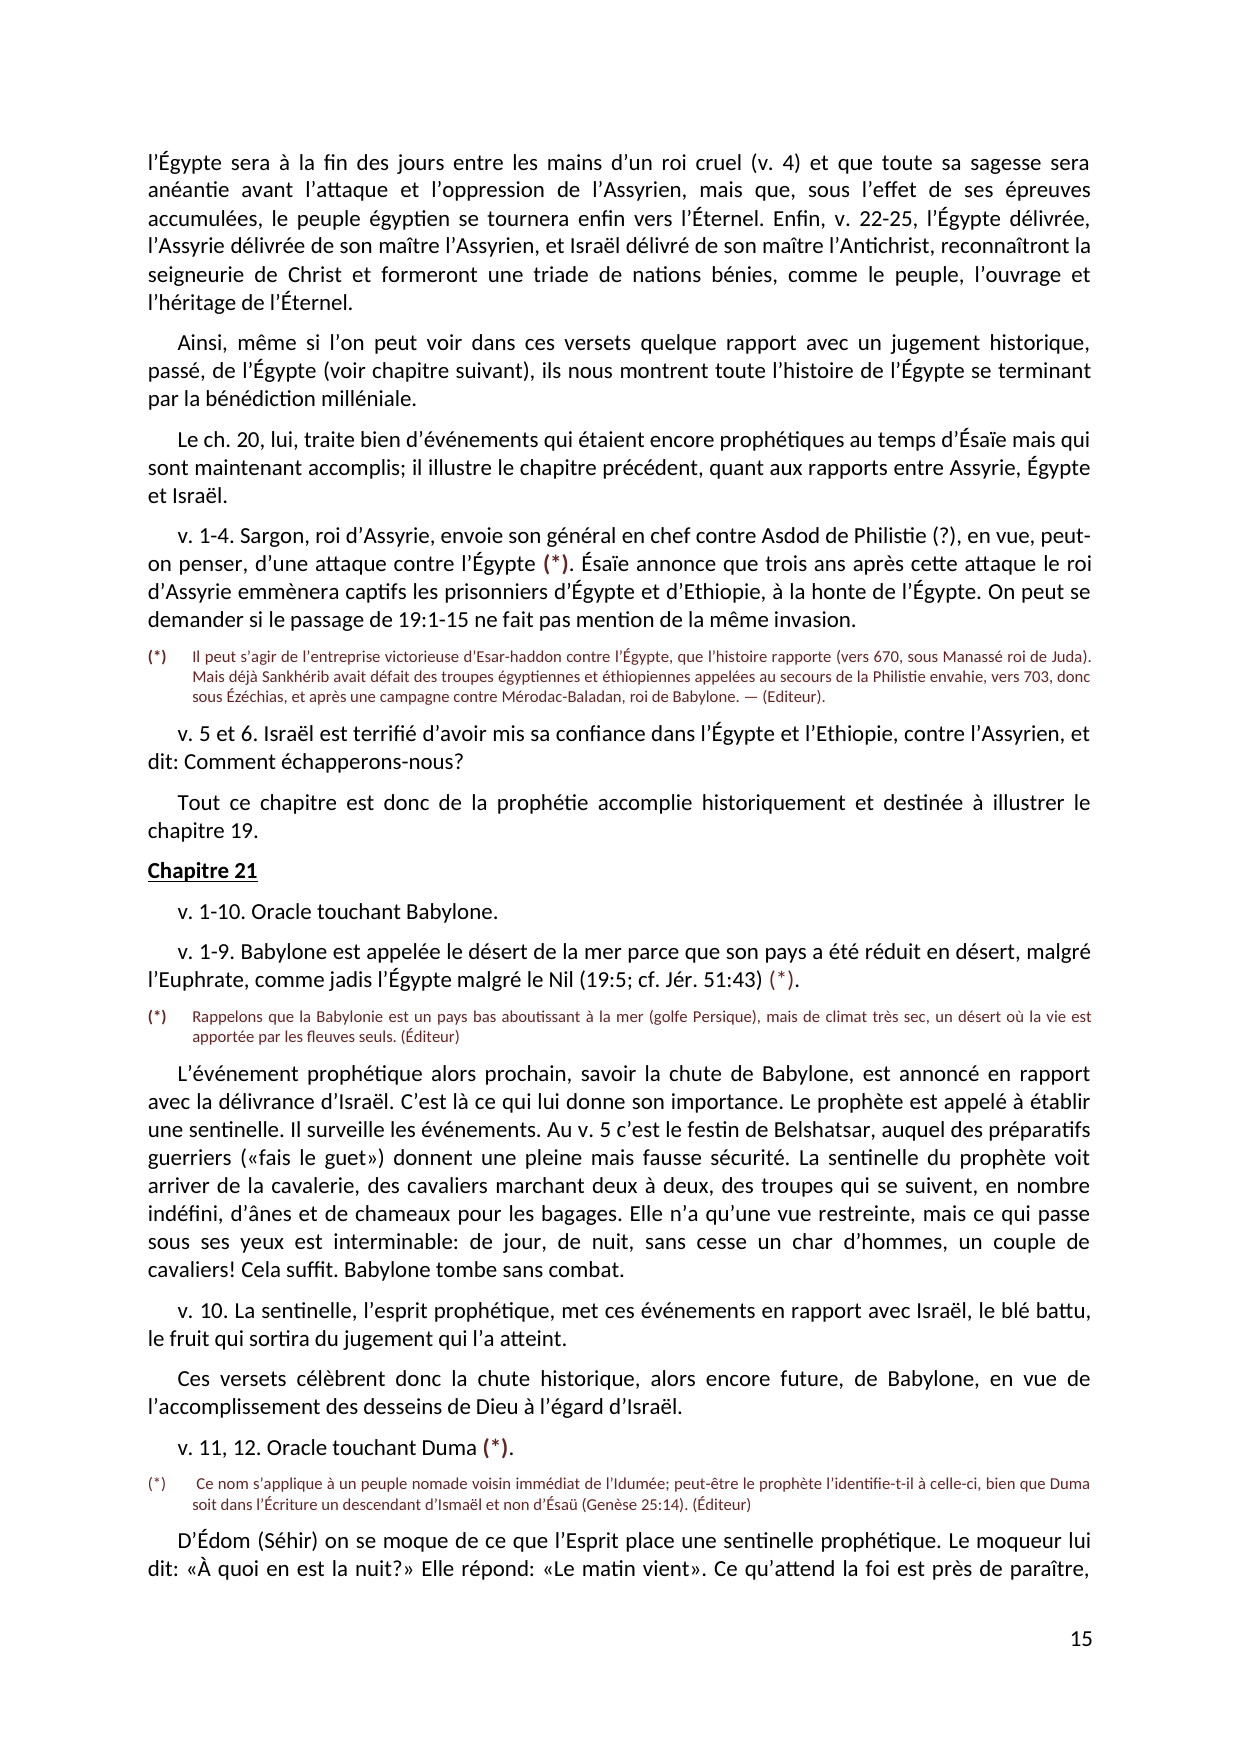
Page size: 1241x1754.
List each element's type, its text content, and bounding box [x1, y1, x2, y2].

text Le ch. 20, lui, traite bien d’événements qui étaient encore prophétiques au temps d’Ésaïe mais qui sont maintenant accomplis; il illustre le chapitre précédent, quant aux rapports entre Assyrie, Égypte et Israël. [148, 425, 1093, 509]
text v. 1-10. Oracle touchant Babylone. [148, 897, 1093, 925]
text Ainsi, même si l’on peut voir dans ces versets quelque rapport avec un jugement historique, passé, de l’Égypte (voir chapitre suivant), ils nous montrent toute l’histoire de l’Égypte se terminant par la bénédiction milléniale. [148, 328, 1093, 412]
text v. 10. La sentinelle, l’esprit prophétique, met ces événements en rapport avec Israël, le blé battu, le fruit qui sortira du jugement qui l’a atteint. [148, 1296, 1093, 1352]
text (*) Rappelons que la Babylonie est un pays bas aboutissant à la mer (golfe Persique), mais de climat très sec, un désert où la vie est apportée par les fleuves seuls. (Éditeur) [148, 1006, 1093, 1047]
text v. 5 et 6. Israël est terrifié d’avoir mis sa confiance dans l’Égypte et l’Ethiopie, contre l’Assyrien, et dit: Comment échapperons-nous? [148, 719, 1093, 775]
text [148, 1527, 1093, 1583]
subtitle Chapitre 21 [148, 856, 1093, 884]
text L’événement prophétique alors prochain, savoir la chute de Babylone, est annoncé en rapport avec la délivrance d’Israël. C’est là ce qui lui donne son importance. Le prophète est appelé à établir une sentinelle. Il surveille les événements. Au v. 5 c’est le festin de Belshatsar, auquel des préparatifs guerriers («fais le guet») donnent une pleine mais fausse sécurité. La sentinelle du prophète voit arriver de la cavalerie, des cavaliers marchant deux à deux, des troupes qui se suivent, en nombre indéfini, d’ânes et de chameaux pour les bagages. Elle n’a qu’une vue restreinte, mais ce qui passe sous ses yeux est interminable: de jour, de nuit, sans cesse un char d’hommes, un couple de cavaliers! Cela suffit. Babylone tombe sans combat. [148, 1059, 1093, 1283]
text (*) Ce nom s’applique à un peuple nomade voisin immédiat de l’Idumée; peut-être le prophète l’identifie-t-il à celle-ci, bien que Duma soit dans l’Écriture un descendant d’Ismaël et non d’Ésaü (Genèse 25:14). (Éditeur) [148, 1473, 1093, 1514]
text v. 1-9. Babylone est appelée le désert de la mer parce que son pays a été réduit en désert, malgré l’Euphrate, comme jadis l’Égypte malgré le Nil (19:5; cf. Jér. 51:43) (*). [148, 937, 1093, 993]
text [148, 148, 1093, 316]
text Tout ce chapitre est donc de la prophétie accomplie historiquement et destinée à illustrer le chapitre 19. [148, 788, 1093, 844]
text Ces versets célèbrent donc la chute historique, alors encore future, de Babylone, en vue de l’accomplissement des desseins de Dieu à l’égard d’Israël. [148, 1364, 1093, 1420]
text v. 11, 12. Oracle touchant Duma (*). [148, 1433, 1093, 1461]
text (*) Il peut s’agir de l’entreprise victorieuse d’Esar-haddon contre l’Égypte, que l’histoire rapporte (vers 670, sous Manassé roi de Juda). Mais déjà Sankhérib avait défait des troupes égyptiennes et éthiopiennes appelées au secours de la Philistie envahie, vers 703, donc sous Ézéchias, et après une campagne contre Mérodac-Baladan, roi de Babylone. — (Editeur). [148, 646, 1093, 707]
text v. 1-4. Sargon, roi d’Assyrie, envoie son général en chef contre Asdod de Philistie (?), en vue, peut-on penser, d’une attaque contre l’Égypte (*). Ésaïe annonce que trois ans après cette attaque le roi d’Assyrie emmènera captifs les prisonniers d’Égypte et d’Ethiopie, à la honte de l’Égypte. On peut se demander si le passage de 19:1-15 ne fait pas mention de la même invasion. [148, 521, 1093, 633]
